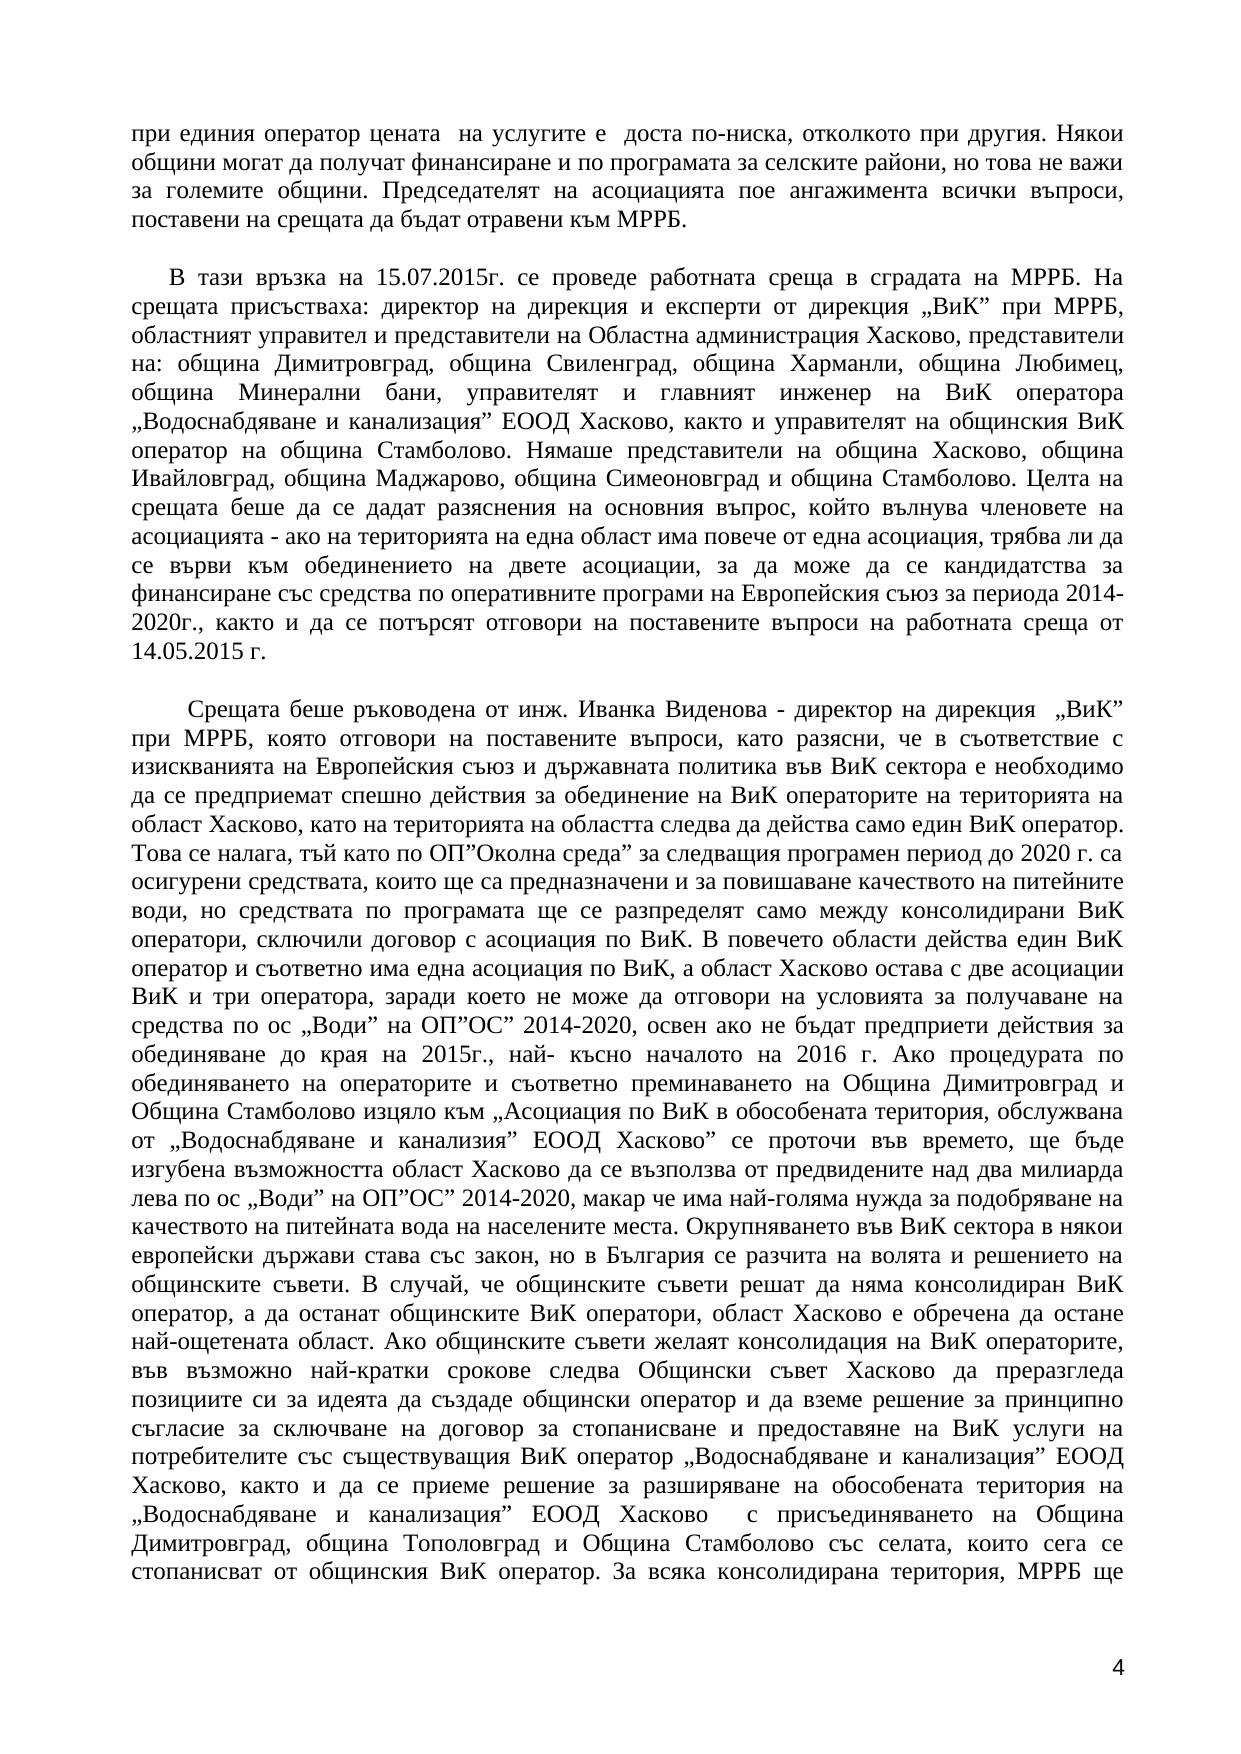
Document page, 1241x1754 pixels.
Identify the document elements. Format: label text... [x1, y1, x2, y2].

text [131, 118, 1125, 233]
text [131, 694, 1125, 1585]
text В тази връзка на 15.07.2015г. се проведе работната среща в сградата на МРРБ. На срещата присъстваха: директор на дирекция и експерти от дирекция „ВиК” при МРРБ, областният управител и представители на Областна администрация Хасково, представители на: община Димитровград, община Свиленград, община Харманли, община Любимец, община Минерални бани, управителят и главният инженер на ВиК оператора „Водоснабдяване и канализация” ЕООД Хасково, както и управителят на общинския ВиК оператор на община Стамболово. Нямаше представители на община Хасково, община Ивайловград, община Маджарово, община Симеоновград и община Стамболово. Целта на срещата беше да се дадат разяснения на основния въпрос, който вълнува членовете на асоциацията - ако на територията на една област има повече от една асоциация, трябва ли да се върви към обединението на двете асоциации, за да може да се кандидатства за финансиране със средства по оперативните програми на Европейския съюз за периода 2014-2020г., както и да се потърсят отговори на поставените въпроси на работната среща от 14.05.2015 г. [131, 262, 1125, 665]
